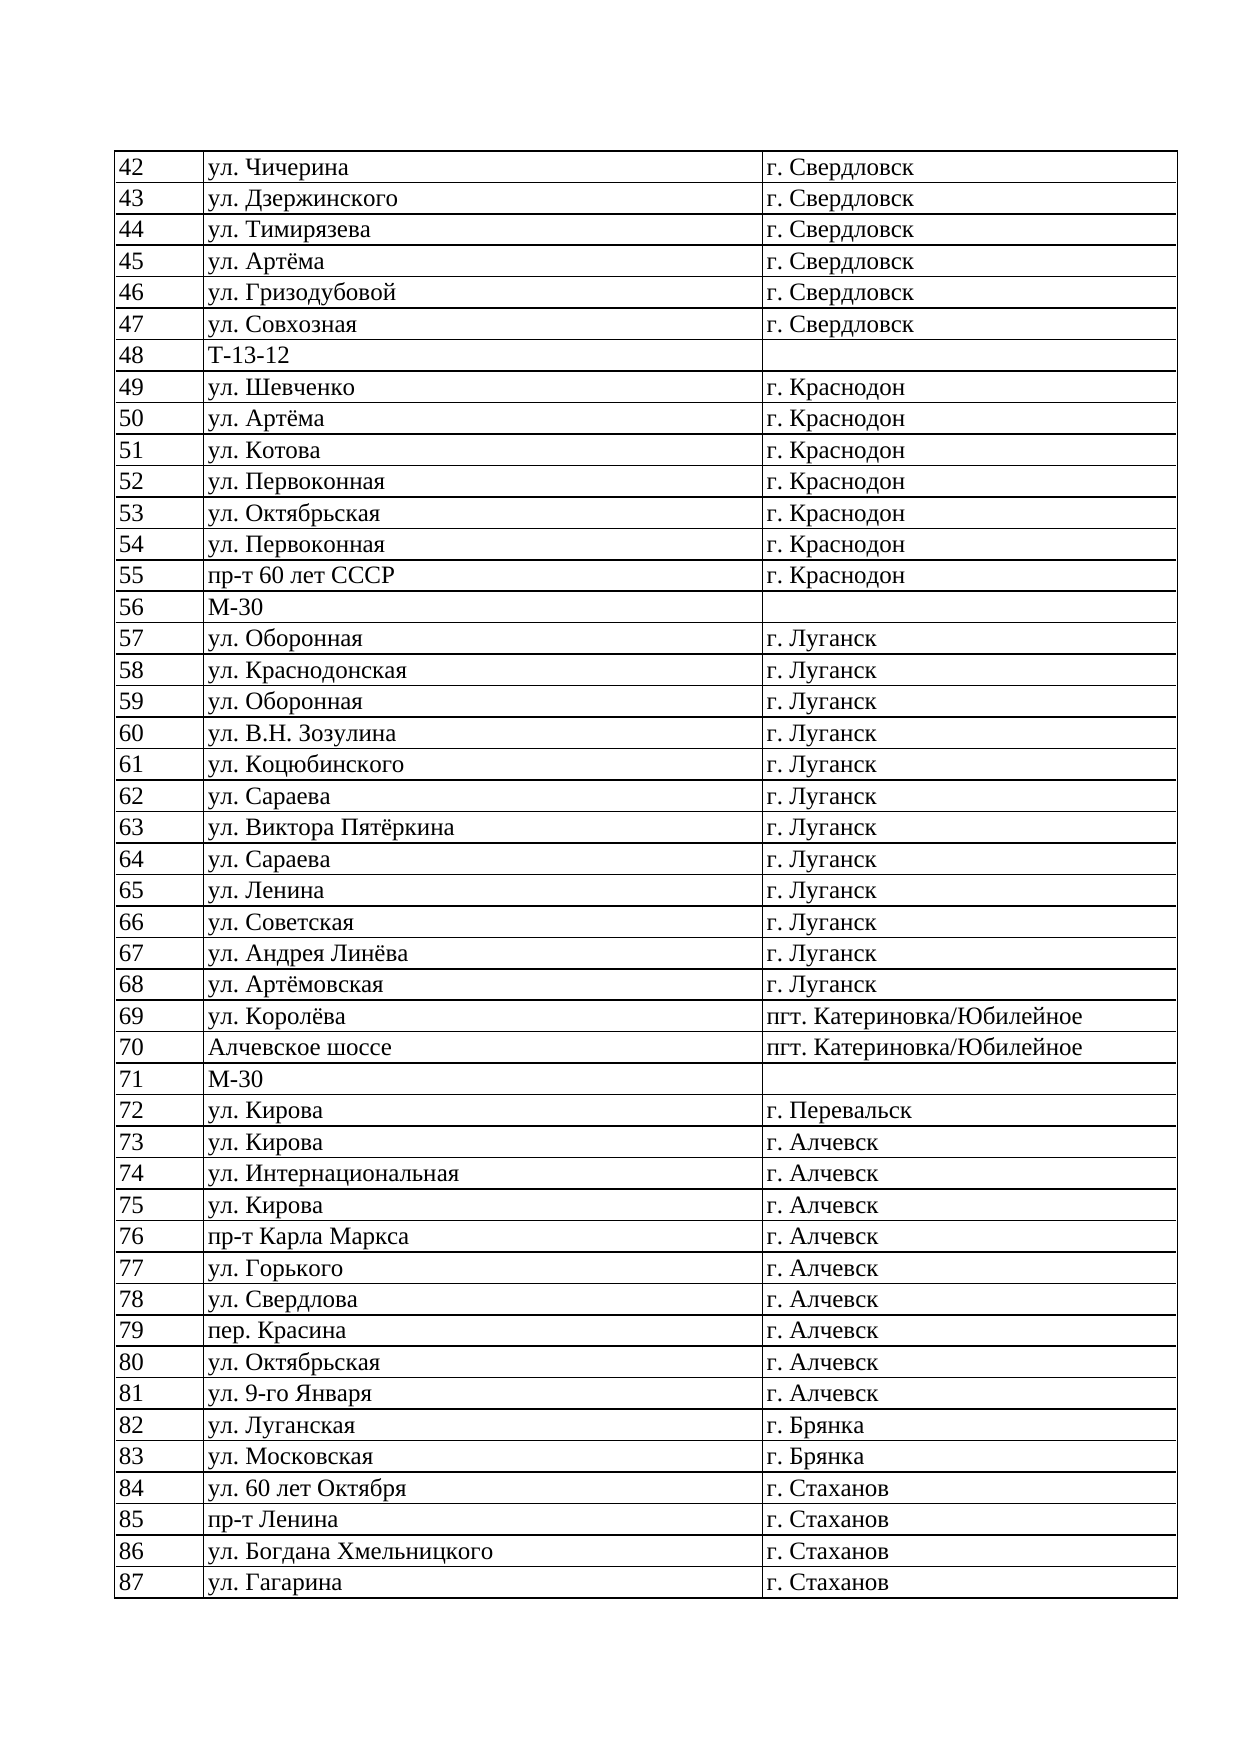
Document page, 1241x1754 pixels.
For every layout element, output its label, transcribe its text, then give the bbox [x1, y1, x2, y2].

table_cell ул. Королёва [204, 1001, 762, 1031]
table_cell г. Луганск [763, 811, 1177, 842]
table_cell ул. Краснодонская [204, 655, 762, 685]
table_cell 77 [115, 1252, 203, 1282]
table_cell ул. Кирова [204, 1127, 762, 1157]
table_cell ул. Котова [204, 435, 762, 464]
table_cell ул. Чичерина [204, 152, 762, 181]
table_cell 64 [115, 843, 203, 873]
table_cell ул. Тимирязева [204, 215, 762, 244]
table_cell пр-т Карла Маркса [204, 1221, 762, 1251]
table_cell 58 [115, 654, 203, 685]
table_cell г. Алчевск [763, 1345, 1177, 1377]
table_cell 71 [115, 1063, 203, 1094]
table_cell 72 [115, 1095, 203, 1125]
table_cell ул. Кирова [204, 1095, 762, 1125]
table_cell 51 [115, 434, 203, 464]
table_cell г. Луганск [763, 936, 1177, 968]
table_cell ул. Сараева [204, 781, 762, 811]
table_cell 48 [115, 340, 203, 370]
table_cell г. Алчевск [763, 1377, 1177, 1408]
table_cell г. Луганск [763, 748, 1177, 779]
table_cell пер. Красина [204, 1316, 762, 1345]
table_cell 42 [115, 152, 203, 181]
table_cell г. Алчевск [763, 1157, 1177, 1188]
table_cell г. Стаханов [763, 1566, 1177, 1597]
table_cell 80 [115, 1346, 203, 1377]
table_cell ул. Дзержинского [204, 183, 762, 213]
table_cell г. Краснодон [763, 433, 1177, 464]
table_cell М-30 [204, 592, 762, 622]
table_cell [763, 339, 1177, 370]
table_cell г. Алчевск [763, 1251, 1177, 1282]
table_cell г. Луганск [763, 685, 1177, 716]
table_cell [763, 590, 1177, 622]
table_cell г. Луганск [763, 874, 1177, 905]
table_cell 68 [115, 969, 203, 999]
table_cell 52 [115, 466, 203, 496]
table_cell 60 [115, 717, 203, 748]
table_cell г. Краснодон [763, 559, 1177, 590]
table_cell 47 [115, 308, 203, 339]
table_cell 65 [115, 875, 203, 905]
table_cell 59 [115, 686, 203, 716]
table_cell 78 [115, 1284, 203, 1314]
table_cell г. Стаханов [763, 1471, 1177, 1503]
table_cell ул. Гагарина [204, 1567, 762, 1597]
table_cell 55 [115, 560, 203, 590]
table_cell ул. Коцюбинского [204, 749, 762, 779]
table_cell 43 [115, 183, 203, 213]
table_cell 50 [115, 403, 203, 433]
table_cell г. Алчевск [763, 1220, 1177, 1251]
table_cell г. Луганск [763, 842, 1177, 873]
table_cell 45 [115, 245, 203, 276]
table_cell 74 [115, 1158, 203, 1188]
table_cell 66 [115, 906, 203, 936]
table_cell ул. Октябрьская [204, 1347, 762, 1377]
table_cell ул. Луганская [204, 1410, 762, 1440]
table_cell ул. Горького [204, 1253, 762, 1282]
table_cell 87 [115, 1567, 203, 1597]
table_cell ул. Богдана Хмельницкого [204, 1536, 762, 1566]
table_cell г. Свердловск [763, 152, 1177, 181]
table_cell ул. Кирова [204, 1190, 762, 1219]
table_cell ул. Оборонная [204, 686, 762, 716]
table_cell г. Свердловск [763, 213, 1177, 244]
table_cell 86 [115, 1535, 203, 1566]
table_cell г. Луганск [763, 622, 1177, 653]
table_cell г. Луганск [763, 653, 1177, 685]
table_cell г. Краснодон [763, 496, 1177, 527]
table_cell 67 [115, 938, 203, 968]
table_cell ул. Сараева [204, 844, 762, 873]
table_cell 53 [115, 497, 203, 527]
table_cell 70 [115, 1032, 203, 1062]
table_cell г. Стаханов [763, 1503, 1177, 1534]
table_cell ул. В.Н. Зозулина [204, 718, 762, 748]
table_cell ул. Октябрьская [204, 498, 762, 527]
table_cell г. Свердловск [763, 244, 1177, 276]
table_cell 62 [115, 780, 203, 811]
table_cell М-30 [204, 1064, 762, 1094]
table_cell 56 [115, 591, 203, 622]
table_cell г. Брянка [763, 1440, 1177, 1471]
table_cell пр-т Ленина [204, 1504, 762, 1534]
table_cell Алчевское шоссе [204, 1032, 762, 1062]
table_cell г. Алчевск [763, 1188, 1177, 1219]
table_cell ул. Первоконная [204, 466, 762, 496]
table_cell г. Алчевск [763, 1314, 1177, 1345]
table_cell 81 [115, 1378, 203, 1408]
table_cell г. Перевальск [763, 1094, 1177, 1125]
table_cell ул. Совхозная [204, 309, 762, 339]
table_cell ул. Виктора Пятёркина [204, 812, 762, 842]
table_cell 44 [115, 214, 203, 244]
table_cell ул. Артёмовская [204, 970, 762, 999]
table_cell 84 [115, 1472, 203, 1503]
table_cell г. Луганск [763, 905, 1177, 936]
table_cell 54 [115, 529, 203, 559]
table_cell г. Брянка [763, 1408, 1177, 1440]
table_cell ул. Гризодубовой [204, 277, 762, 307]
table_cell г. Стаханов [763, 1534, 1177, 1566]
table_cell 63 [115, 812, 203, 842]
table_cell 82 [115, 1409, 203, 1440]
table_cell ул. Артёма [204, 403, 762, 433]
table_cell 61 [115, 749, 203, 779]
table_cell г. Алчевск [763, 1283, 1177, 1314]
table_cell ул. Первоконная [204, 529, 762, 559]
table_cell ул. Андрея Линёва [204, 938, 762, 968]
table_cell г. Свердловск [763, 181, 1177, 213]
table_cell г. Свердловск [763, 276, 1177, 307]
table_cell 49 [115, 371, 203, 402]
table_cell пр-т 60 лет СССР [204, 561, 762, 590]
table_cell 57 [115, 623, 203, 653]
table_cell г. Луганск [763, 716, 1177, 748]
table_cell 73 [115, 1126, 203, 1157]
table_cell [763, 1062, 1177, 1094]
table_cell г. Свердловск [763, 307, 1177, 339]
table_cell 79 [115, 1315, 203, 1345]
table_cell ул. Артёма [204, 246, 762, 276]
table_cell Т-13-12 [204, 340, 762, 370]
table_cell г. Алчевск [763, 1125, 1177, 1157]
table_cell г. Луганск [763, 779, 1177, 811]
table_cell 46 [115, 277, 203, 307]
table_cell ул. Оборонная [204, 623, 762, 653]
table_cell 75 [115, 1189, 203, 1219]
table_cell пгт. Катериновка/Юбилейное [763, 999, 1177, 1031]
table_cell ул. Московская [204, 1441, 762, 1471]
table_cell ул. Шевченко [204, 372, 762, 402]
table_cell ул. 60 лет Октября [204, 1473, 762, 1503]
table_cell ул. Советская [204, 907, 762, 936]
table_cell г. Луганск [763, 968, 1177, 999]
table_cell 76 [115, 1221, 203, 1251]
table_cell 69 [115, 1000, 203, 1031]
table_cell ул. Интернациональная [204, 1158, 762, 1188]
table_cell г. Краснодон [763, 402, 1177, 433]
table_cell г. Краснодон [763, 528, 1177, 559]
table_cell ул. 9-го Января [204, 1378, 762, 1408]
table_cell 85 [115, 1504, 203, 1534]
table_cell пгт. Катериновка/Юбилейное [763, 1031, 1177, 1062]
table_cell г. Краснодон [763, 370, 1177, 402]
table_cell ул. Ленина [204, 875, 762, 905]
table_cell 83 [115, 1441, 203, 1471]
table_cell ул. Свердлова [204, 1284, 762, 1314]
table_cell г. Краснодон [763, 465, 1177, 496]
